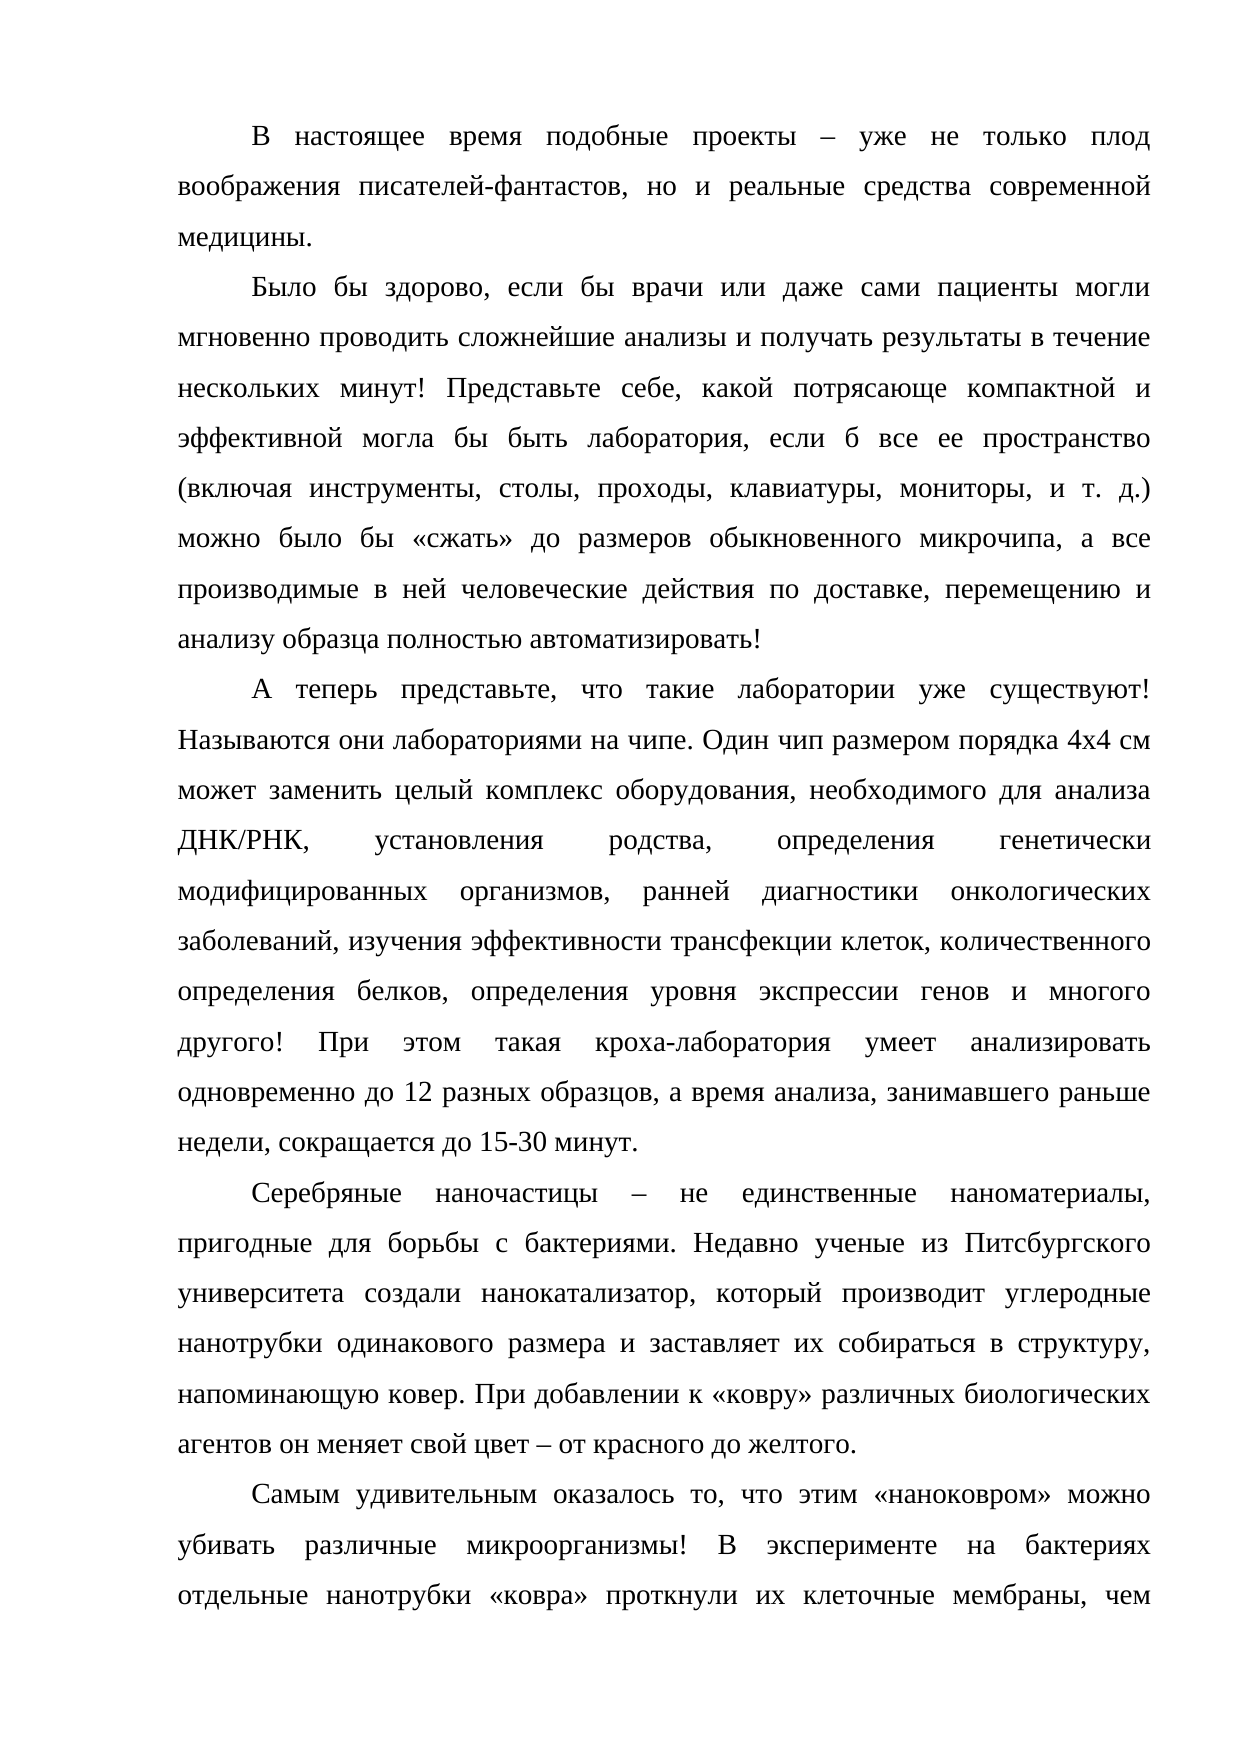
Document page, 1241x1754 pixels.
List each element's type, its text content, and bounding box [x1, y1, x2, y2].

text В настоящее время подобные проекты – уже не только плод воображения писателей-фантастов, но и реальные средства современной медицины. [177, 118, 1152, 252]
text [177, 1477, 1152, 1611]
text Было бы здорово, если бы врачи или даже сами пациенты могли мгновенно проводить сложнейшие анализы и получать результаты в течение нескольких минут! Представьте себе, какой потрясающе компактной и эффективной могла бы быть лаборатория, если б все ее пространство (включая инструменты, столы, проходы, клавиатуры, мониторы, и т. д.) можно было бы «сжать» до размеров обыкновенного микрочипа, а все производимые в ней человеческие действия по доставке, перемещению и анализу образца полностью автоматизировать! [177, 269, 1152, 655]
text А теперь представьте, что такие лаборатории уже существуют! Называются они лабораториями на чипе. Один чип размером порядка 4х4 см может заменить целый комплекс оборудования, необходимого для анализа ДНК/РНК, установления родства, определения генетически модифицированных организмов, ранней диагностики онкологических заболеваний, изучения эффективности трансфекции клеток, количественного определения белков, определения уровня экспрессии генов и многого другого! При этом такая кроха-лаборатория умеет анализировать одновременно до 12 разных образцов, а время анализа, занимавшего раньше недели, сокращается до 15-30 минут. [177, 672, 1152, 1158]
text Серебряные наночастицы – не единственные наноматериалы, пригодные для борьбы с бактериями. Недавно ученые из Питсбургского университета создали нанокатализатор, который производит углеродные нанотрубки одинакового размера и заставляет их собираться в структуру, напоминающую ковер. При добавлении к «ковру» различных биологических агентов он меняет свой цвет – от красного до желтого. [177, 1175, 1152, 1460]
